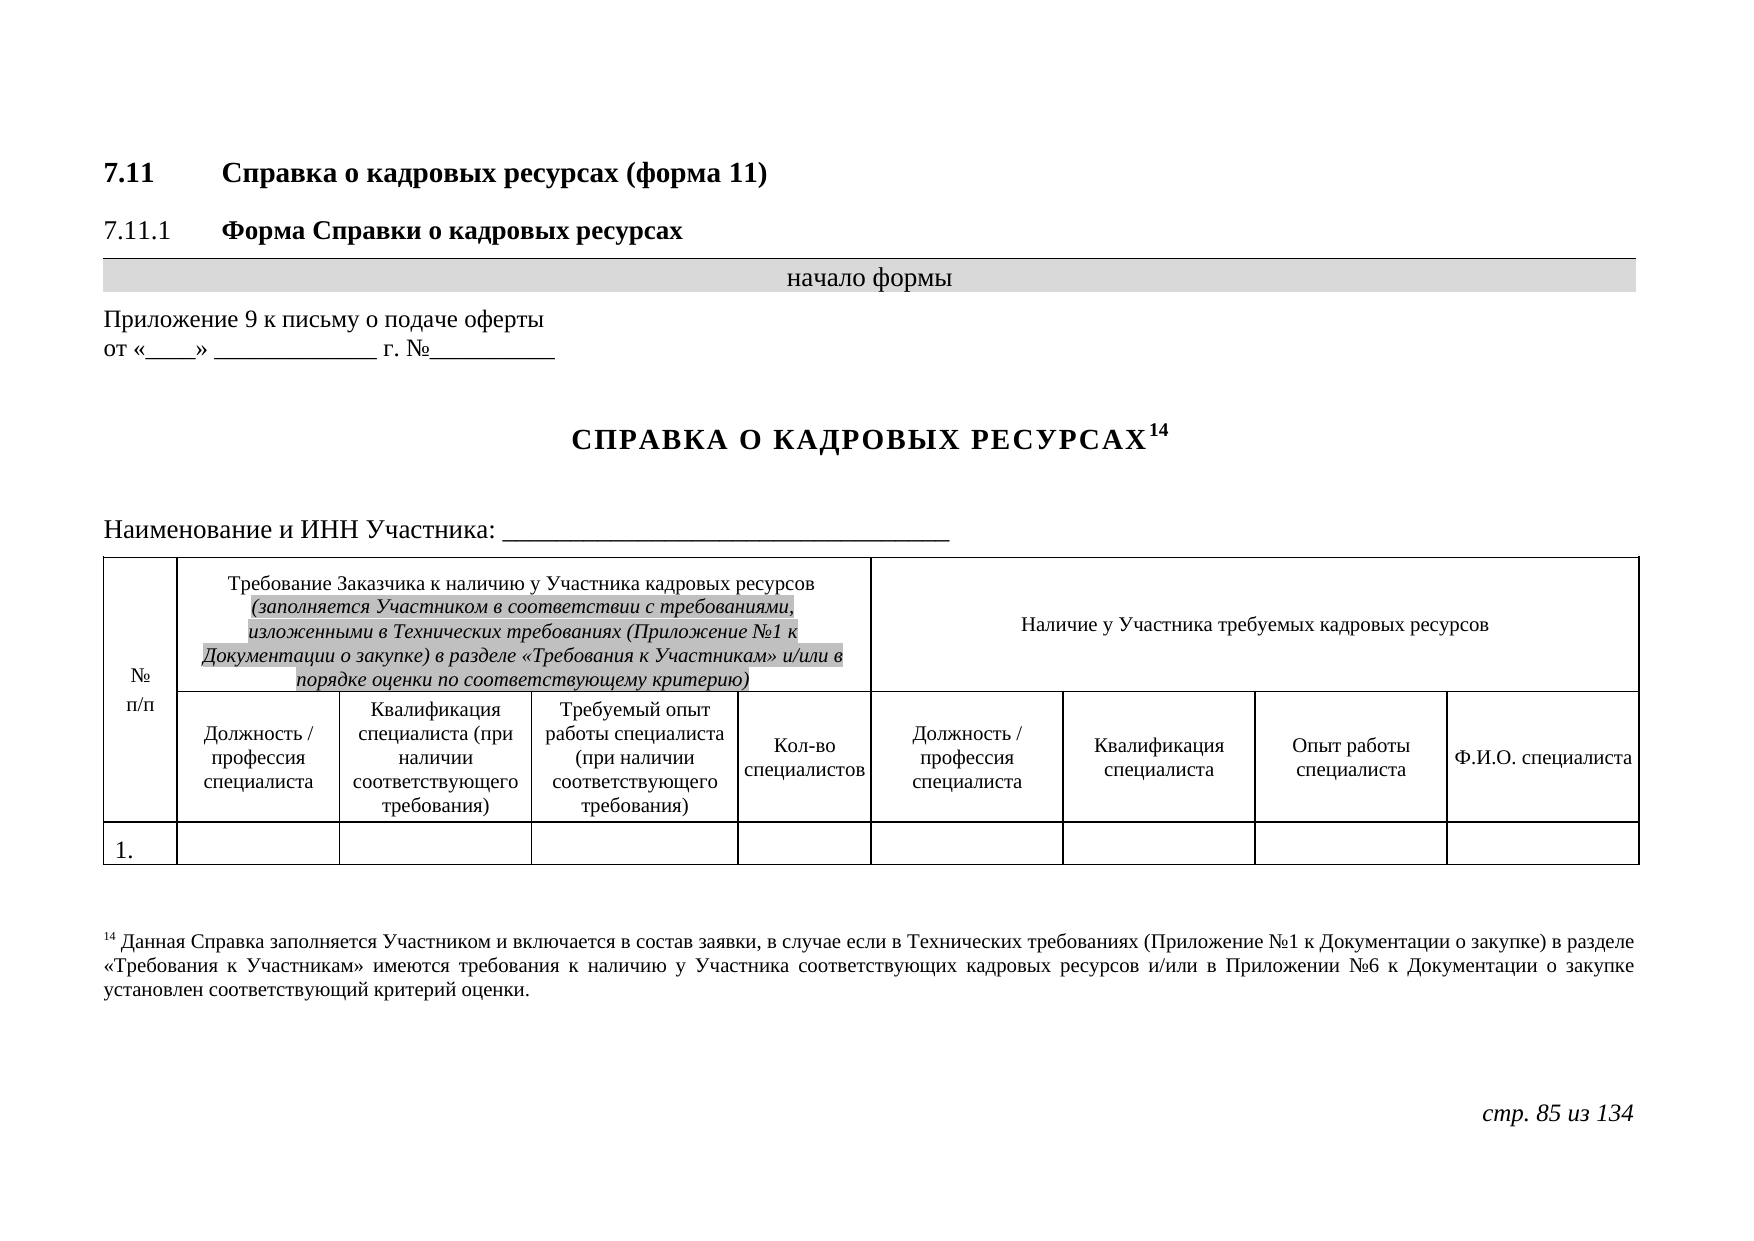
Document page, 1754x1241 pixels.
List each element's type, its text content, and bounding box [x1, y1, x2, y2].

table_cell Квалификация специалиста (при наличии соответствующего требования) [340, 692, 531, 821]
table_cell Должность / профессия специалиста [178, 692, 339, 821]
text Наименование и ИНН Участника: _________________________________ [103, 513, 1636, 544]
table_header № п/п [104, 558, 176, 821]
text Форма Справки о кадровых ресурсах [103, 214, 1636, 245]
table_cell [1256, 823, 1446, 864]
text Приложение 9 к письму о подаче оферты от «____» _____________ г. №__________ [103, 304, 1636, 362]
table_cell Ф.И.О. специалиста [1448, 692, 1638, 821]
table_cell [178, 823, 339, 864]
text Справка о кадровых ресурсах [103, 418, 1636, 457]
table_header Требование Заказчика к наличию у Участника кадровых ресурсов (заполняется Участником в соответствии с требованиями, изложенными в Технических требованиях (Приложение №1 к Документации о закупке) в разделе «Требования к Участникам» и/или в порядке оценки по соответствующему критерию) [178, 558, 870, 691]
table_cell Опыт работы специалиста [1256, 692, 1446, 821]
table_cell [104, 823, 176, 864]
table_cell [739, 823, 870, 864]
table_cell [532, 823, 737, 864]
table_cell Кол-во специалистов [739, 692, 870, 821]
table_cell Должность / профессия специалиста [872, 692, 1062, 821]
subtitle Справка о кадровых ресурсах (форма 11) [103, 156, 1636, 189]
table_cell Требуемый опыт работы специалиста (при наличии соответствующего требования) [532, 692, 737, 821]
table_cell Квалификация специалиста [1064, 692, 1254, 821]
table_header Наличие у Участника требуемых кадровых ресурсов [872, 558, 1638, 691]
table_cell [872, 823, 1062, 864]
table_cell [340, 823, 531, 864]
table_cell [1064, 823, 1254, 864]
text начало формы [103, 259, 1636, 292]
table_cell [1448, 823, 1638, 864]
